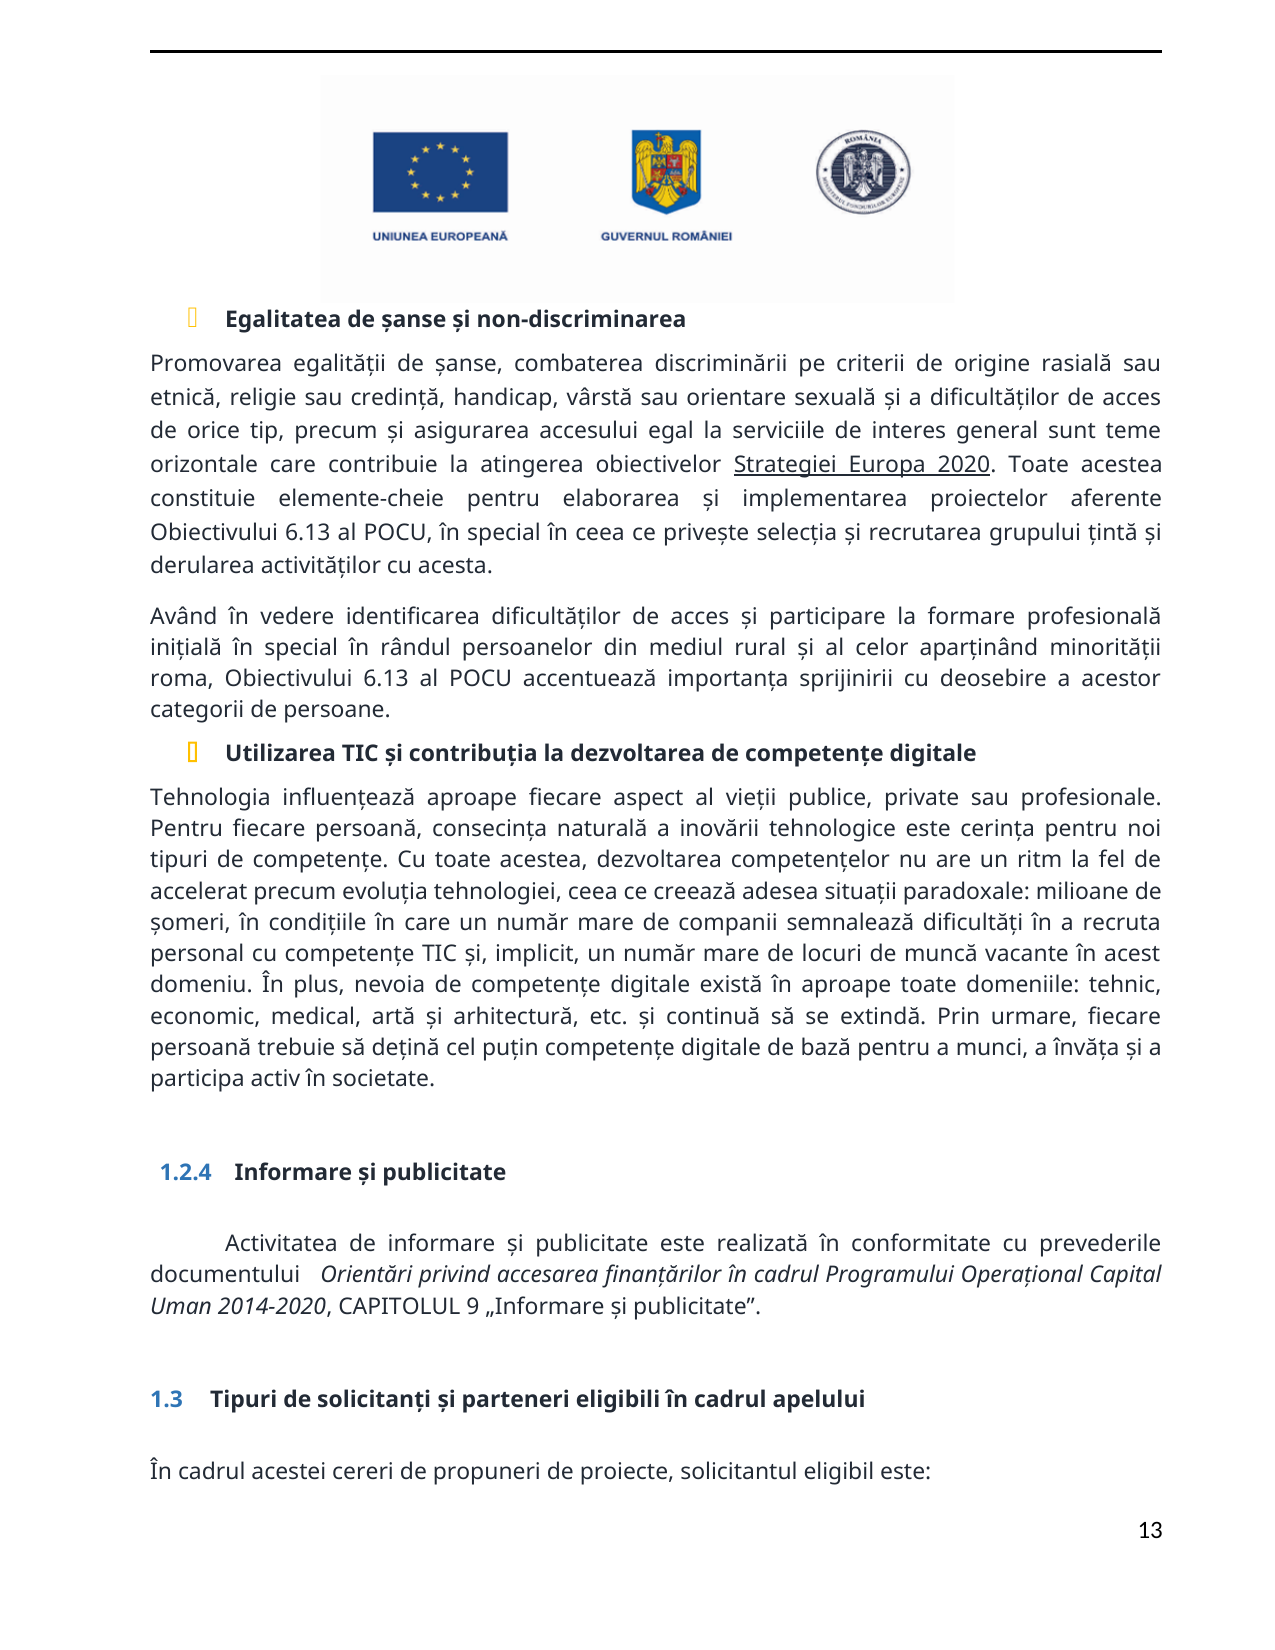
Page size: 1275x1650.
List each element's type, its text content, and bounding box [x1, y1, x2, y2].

text Tehnologia influențează aproape fiecare aspect al vieții publice, private sau profesionale. Pentru fiecare persoană, consecința naturală a inovării tehnologice este cerința pentru noi tipuri de competențe. Cu toate acestea, dezvoltarea competențelor nu are un ritm la fel de accelerat precum evoluția tehnologiei, ceea ce creează adesea situații paradoxale: milioane de șomeri, în condițiile în care un număr mare de companii semnalează dificultăți în a recruta personal cu competențe TIC și, implicit, un număr mare de locuri de muncă vacante în acest domeniu. În plus, nevoia de competențe digitale există în aproape toate domeniile: tehnic, economic, medical, artă și arhitectură, etc. și continuă să se extindă. Prin urmare, fiecare persoană trebuie să dețină cel puțin competențe digitale de bază pentru a munci, a învăța și a participa activ în societate. [150, 781, 1162, 1093]
text Promovarea egalității de șanse, combaterea discriminării pe criterii de origine rasială sau etnică, religie sau credință, handicap, vârstă sau orientare sexuală și a dificultăților de acces de orice tip, precum și asigurarea accesului egal la serviciile de interes general sunt teme orizontale care contribuie la atingerea obiectivelor Strategiei Europa 2020. Toate acestea constituie elemente-cheie pentru elaborarea și implementarea proiectelor aferente Obiectivului 6.13 al POCU, în special în ceea ce privește selecția și recrutarea grupului țintă și derularea activităților cu acesta. [150, 347, 1162, 581]
subtitle Informare și publicitate [159, 1156, 1162, 1187]
list Egalitatea de șanse și non-discriminarea [187, 303, 1162, 334]
text Având în vedere identificarea dificultăților de acces și participare la formare profesională inițială în special în rândul persoanelor din mediul rural și al celor aparținând minorității roma, Obiectivului 6.13 al POCU accentuează importanța sprijinirii cu deosebire a acestor categorii de persoane. [150, 600, 1162, 725]
subtitle Tipuri de solicitanți şi parteneri eligibili în cadrul apelului [150, 1383, 1162, 1415]
picture [320, 75, 955, 303]
list Utilizarea TIC și contribuția la dezvoltarea de competențe digitale [187, 737, 1162, 768]
text În cadrul acestei cereri de propuneri de proiecte, solicitantul eligibil este: [150, 1455, 1162, 1486]
text Activitatea de informare și publicitate este realizată în conformitate cu prevederile documentului Orientări privind accesarea finanțărilor în cadrul Programului Operațional Capital Uman 2014-2020, CAPITOLUL 9 „Informare și publicitate”. [150, 1227, 1162, 1321]
